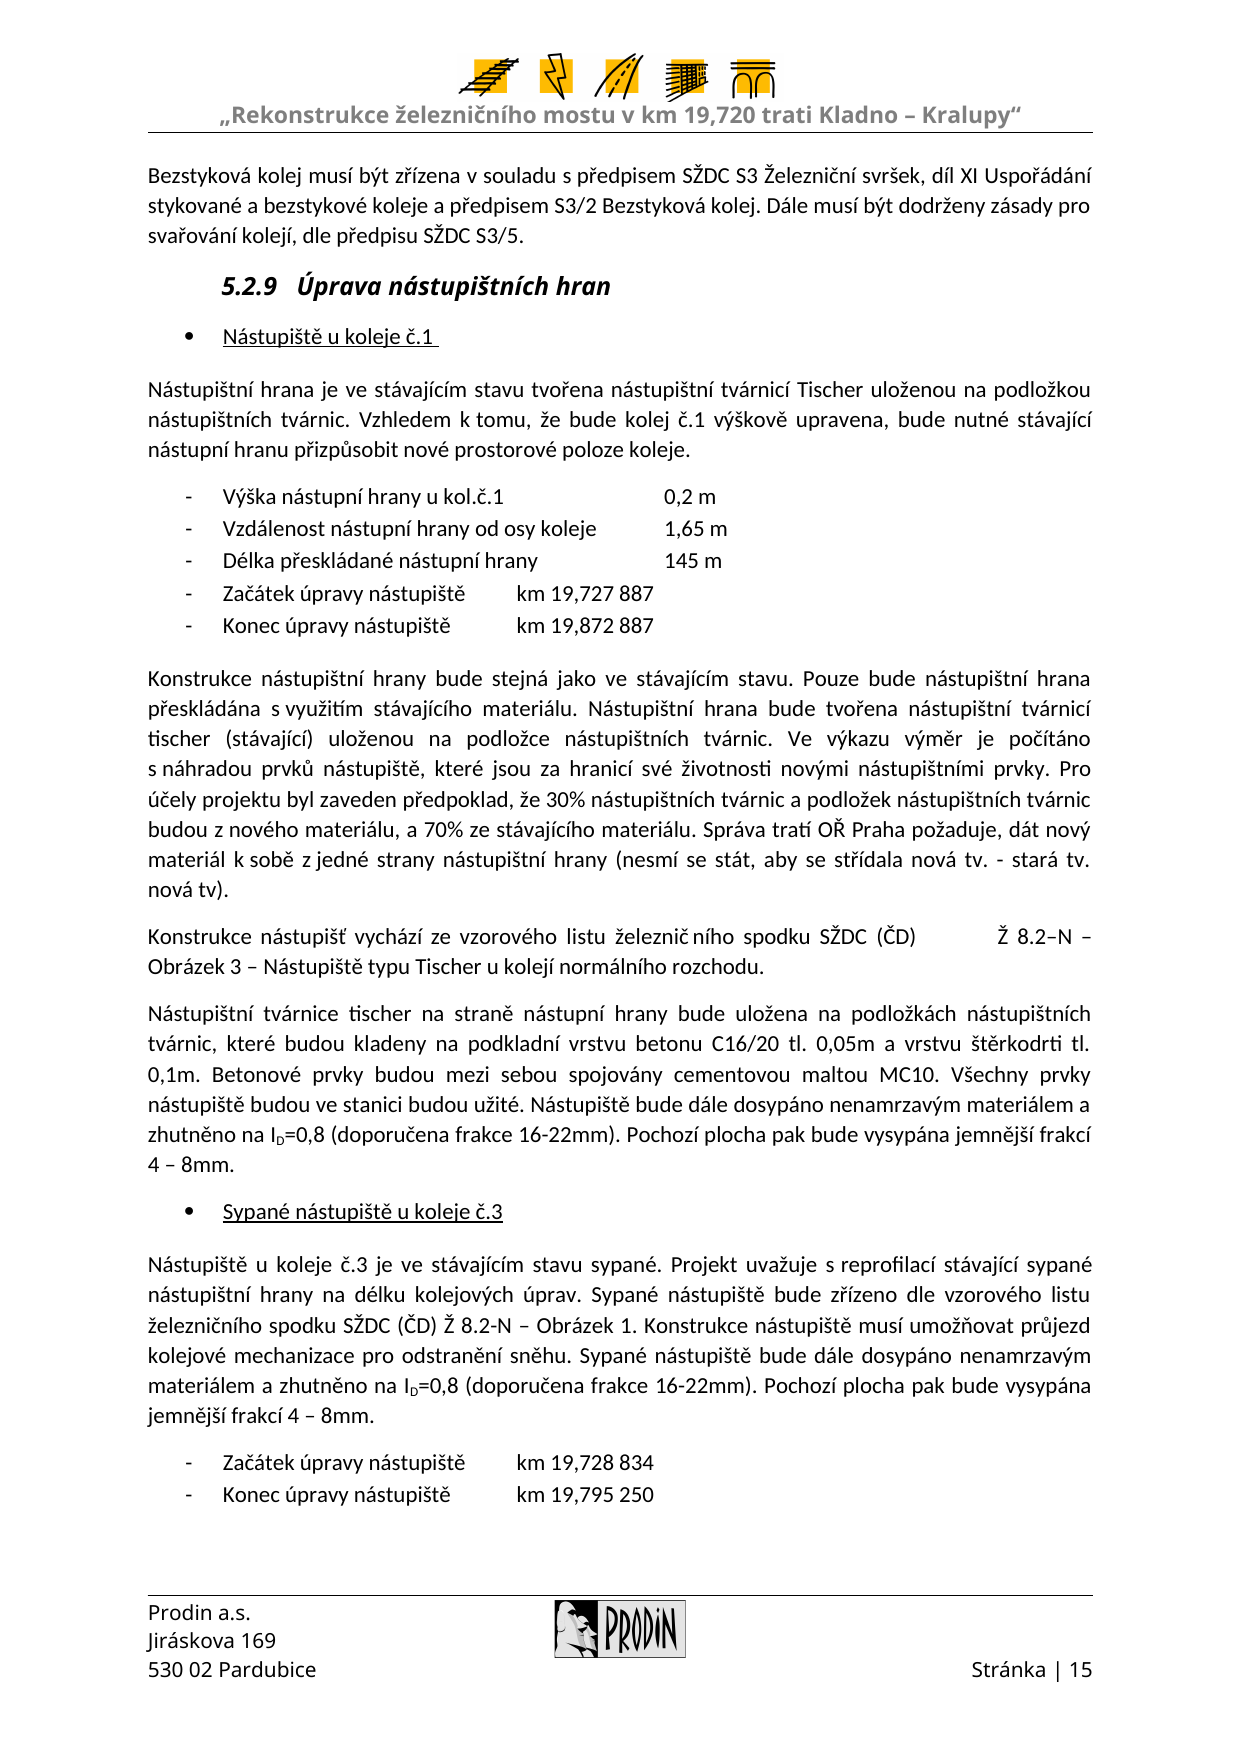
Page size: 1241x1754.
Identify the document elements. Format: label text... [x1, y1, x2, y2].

list Konec úpravy nástupiště km 19,872 887 [185, 611, 1093, 639]
list Délka přeskládané nástupní hrany 145 m [185, 547, 1093, 574]
list Sypané nástupiště u koleje č.3 [185, 1197, 1093, 1225]
text Konstrukce nástupišť vychází ze vzorového listu železničního spodku SŽDC (ČD) Ž 8.2–N – Obrázek 3 – Nástupiště typu Tischer u kolejí normálního rozchodu. [148, 922, 1093, 981]
list Vzdálenost nástupní hrany od osy koleje 1,65 m [185, 514, 1093, 542]
picture [456, 53, 784, 102]
list Nástupiště u koleje č.1 [185, 322, 1093, 350]
list Konec úpravy nástupiště km 19,795 250 [185, 1480, 1093, 1508]
list Začátek úpravy nástupiště km 19,727 887 [185, 579, 1093, 607]
picture [554, 1600, 686, 1658]
text Nástupiště u koleje č.3 je ve stávajícím stavu sypané. Projekt uvažuje s reprofilací stávající sypané nástupištní hrany na délku kolejových úprav. Sypané nástupiště bude zřízeno dle vzorového listu železničního spodku SŽDC (ČD) Ž 8.2-N – Obrázek 1. Konstrukce nástupiště musí umožňovat průjezd kolejové mechanizace pro odstranění sněhu. Sypané nástupiště bude dále dosypáno nenamrzavým materiálem a zhutněno na ID=0,8 (doporučena frakce 16-22mm). Pochozí plocha pak bude vysypána jemnější frakcí 4 – 8mm. [148, 1250, 1093, 1429]
text Konstrukce nástupištní hrany bude stejná jako ve stávajícím stavu. Pouze bude nástupištní hrana přeskládána s využitím stávajícího materiálu. Nástupištní hrana bude tvořena nástupištní tvárnicí tischer (stávající) uloženou na podložce nástupištních tvárnic. Ve výkazu výměr je počítáno s náhradou prvků nástupiště, které jsou za hranicí své životnosti novými nástupištními prvky. Pro účely projektu byl zaveden předpoklad, že 30% nástupištních tvárnic a podložek nástupištních tvárnic budou z nového materiálu, a 70% ze stávajícího materiálu. Správa tratí OŘ Praha požaduje, dát nový materiál k sobě z jedné strany nástupištní hrany (nesmí se stát, aby se střídala nová tv. - stará tv. nová tv). [148, 664, 1093, 903]
subtitle Úprava nástupištních hran [221, 268, 1093, 303]
list Začátek úpravy nástupiště km 19,728 834 [185, 1448, 1093, 1476]
text Nástupištní tvárnice tischer na straně nástupní hrany bude uložena na podložkách nástupištních tvárnic, které budou kladeny na podkladní vrstvu betonu C16/20 tl. 0,05m a vrstvu štěrkodrti tl. 0,1m. Betonové prvky budou mezi sebou spojovány cementovou maltou MC10. Všechny prvky nástupiště budou ve stanici budou užité. Nástupiště bude dále dosypáno nenamrzavým materiálem a zhutněno na ID=0,8 (doporučena frakce 16-22mm). Pochozí plocha pak bude vysypána jemnější frakcí 4 – 8mm. [148, 999, 1093, 1178]
text Bezstyková kolej musí být zřízena v souladu s předpisem SŽDC S3 Železniční svršek, díl XI Uspořádání stykované a bezstykové koleje a předpisem S3/2 Bezstyková kolej. Dále musí být dodrženy zásady pro svařování kolejí, dle předpisu SŽDC S3/5. [148, 161, 1093, 250]
list Výška nástupní hrany u kol.č.1 0,2 m [185, 482, 1093, 510]
text Nástupištní hrana je ve stávajícím stavu tvořena nástupištní tvárnicí Tischer uloženou na podložkou nástupištních tvárnic. Vzhledem k tomu, že bude kolej č.1 výškově upravena, bude nutné stávající nástupní hranu přizpůsobit nové prostorové poloze koleje. [148, 375, 1093, 463]
